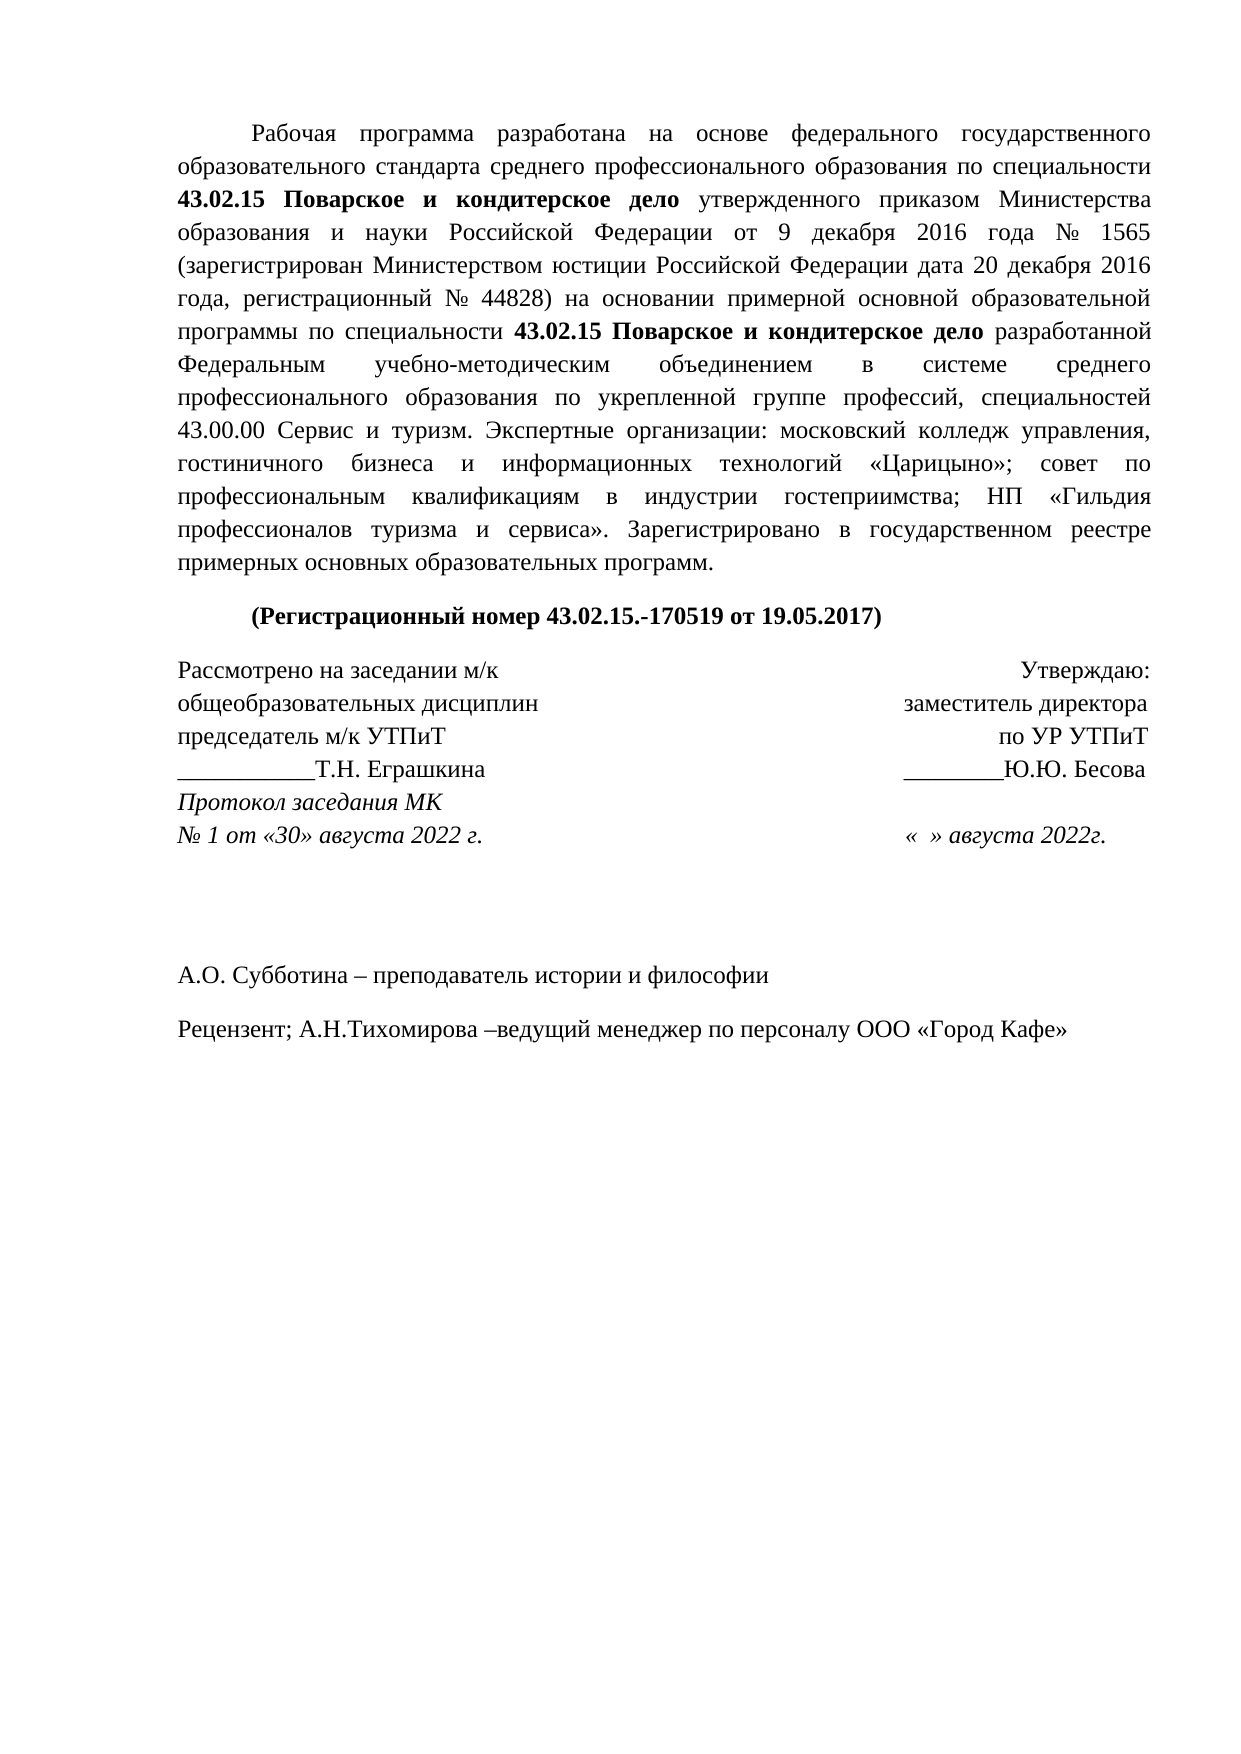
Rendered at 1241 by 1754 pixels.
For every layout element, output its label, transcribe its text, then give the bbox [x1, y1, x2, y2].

text Рассмотрено на заседании м/к Утверждаю: [177, 655, 1152, 684]
text Рабочая программа разработана на основе федерального государственного образовательного стандарта среднего профессионального образования по специальности 43.02.15 Поварское и кондитерское дело утвержденного приказом Министерства образования и науки Российской Федерации от 9 декабря 2016 года № 1565 (зарегистрирован Министерством юстиции Российской Федерации дата 20 декабря 2016 года, регистрационный № 44828) на основании примерной основной образовательной программы по специальности 43.02.15 Поварское и кондитерское дело разработанной Федеральным учебно-методическим объединением в системе среднего профессионального образования по укрепленной группе профессий, специальностей 43.00.00 Сервис и туризм. Экспертные организации: московский колледж управления, гостиничного бизнеса и информационных технологий «Царицыно»; совет по профессиональным квалификациям в индустрии гостеприимства; НП «Гильдия профессионалов туризма и сервиса». Зарегистрировано в государственном реестре примерных основных образовательных программ. [177, 118, 1152, 576]
text общеобразовательных дисциплин заместитель директора [177, 688, 1152, 717]
text № 1 от «30» августа 2022 г. « » августа 2022г. [177, 820, 1152, 849]
text председатель м/к УТПиТ по УР УТПиТ [177, 721, 1152, 750]
text Протокол заседания МК [177, 787, 1152, 816]
text Рецензент; А.Н.Тихомирова –ведущий менеджер по персоналу ООО «Город Кафе» [177, 1014, 1152, 1043]
text ___________Т.Н. Еграшкина ________Ю.Ю. Бесова [177, 754, 1152, 783]
text (Регистрационный номер 43.02.15.-170519 от 19.05.2017) [177, 601, 1152, 630]
text А.О. Субботина – преподаватель истории и философии [177, 960, 1152, 989]
